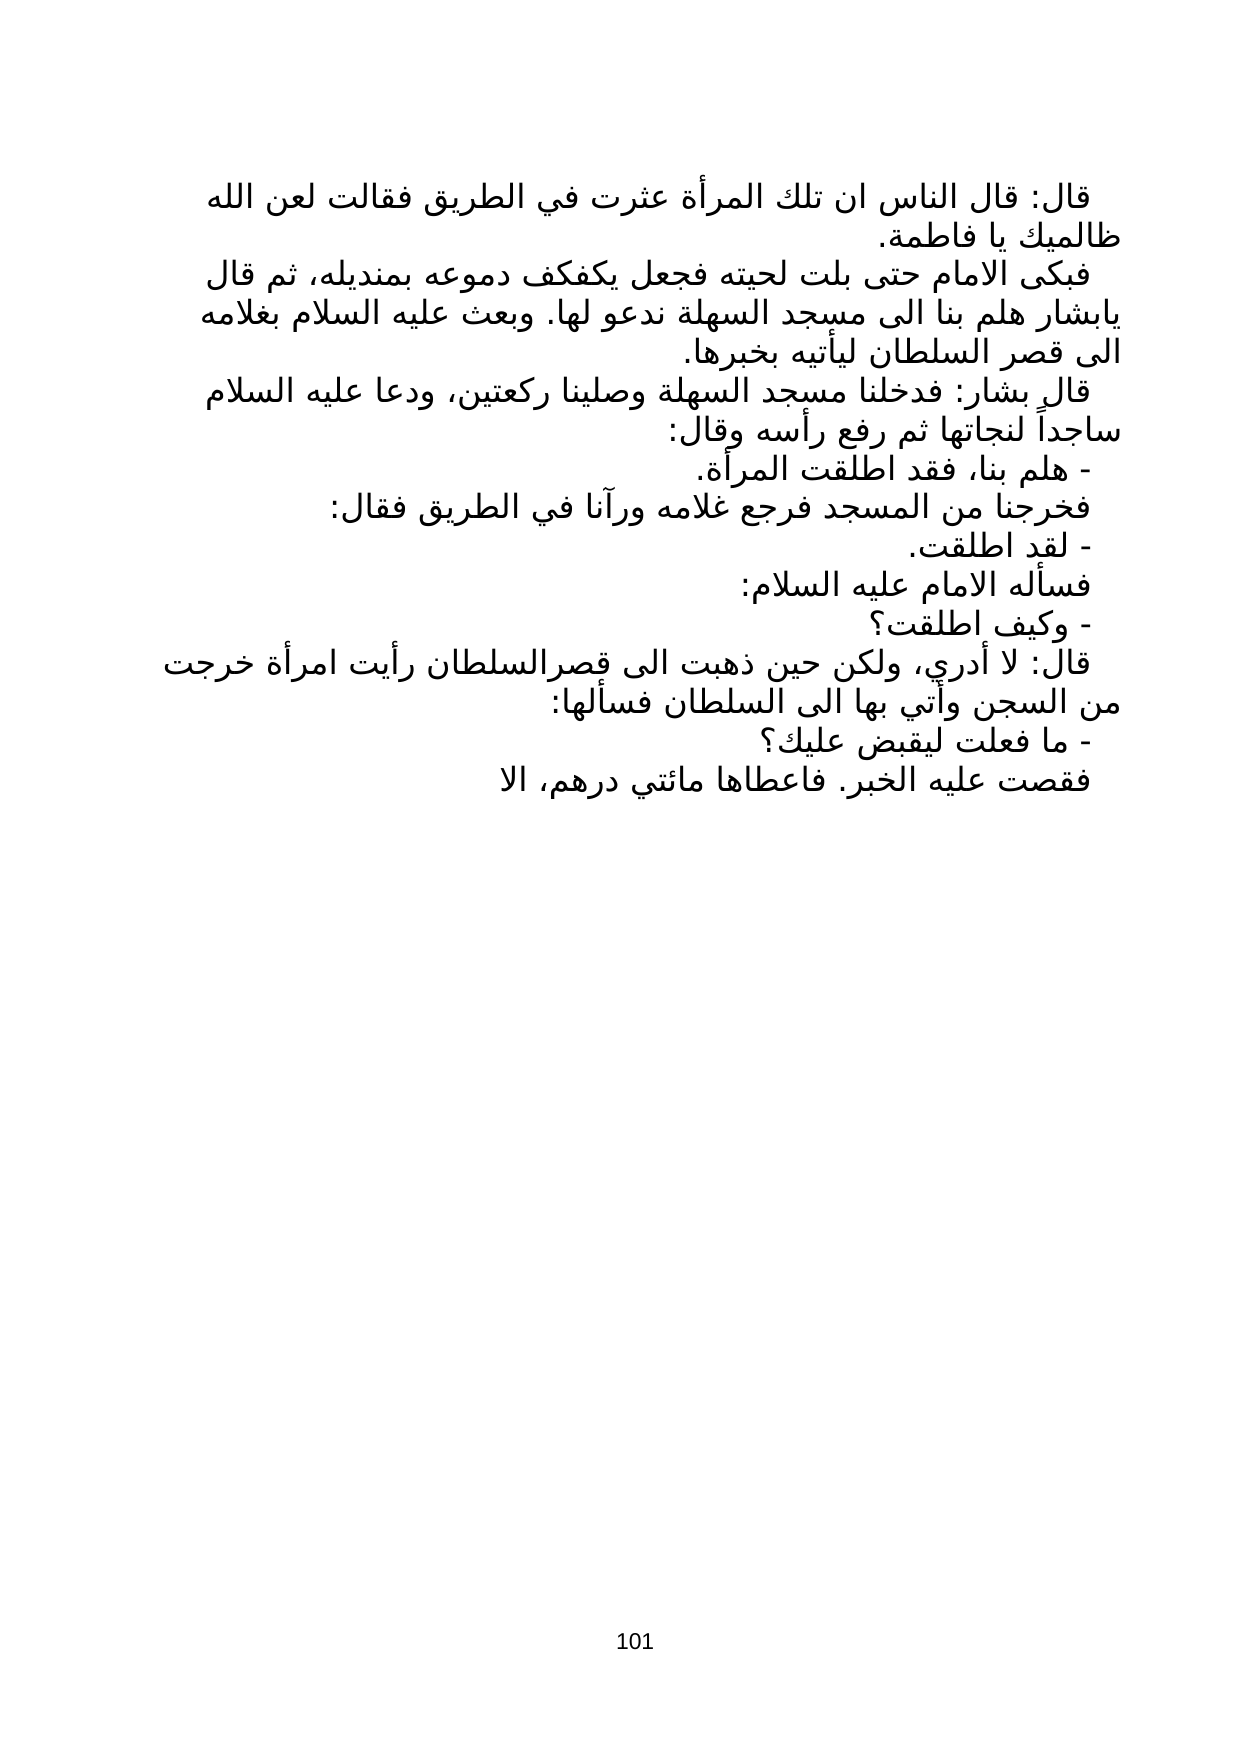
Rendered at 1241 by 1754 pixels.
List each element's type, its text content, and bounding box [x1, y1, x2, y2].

text فبكى الامام حتى بلت لحيته فجعل يكفكف دموعه بمنديله، ثم قال يابشار هلم بنا الى مسجد السهلة ندعو لها. وبعث عليه السلام بغلامه الى قصر السلطان ليأتيه بخبرها. [148, 255, 1122, 371]
text - هلم بنا، فقد اطلقت المرأة. [148, 449, 1122, 488]
text فخرجنا من المسجد فرجع غلامه ورآنا في الطريق فقال: [148, 488, 1122, 527]
text فسأله الامام عليه السلام: [148, 566, 1122, 604]
text - لقد اطلقت. [148, 527, 1122, 566]
text قال بشار: فدخلنا مسجد السهلة وصلينا ركعتين، ودعا عليه السلام ساجداً لنجاتها ثم رفع رأسه وقال: [148, 371, 1122, 449]
text قال: قال الناس ان تلك المرأة عثرت في الطريق فقالت لعن الله ظالميك يا فاطمة. [148, 177, 1122, 255]
text - وكيف اطلقت؟ [148, 604, 1122, 643]
text - ما فعلت ليقبض عليك؟ [148, 721, 1122, 760]
text فقصت عليه الخبر. فاعطاها مائتي درهم، الا [148, 760, 1122, 799]
text قال: لا أدري، ولكن حين ذهبت الى قصرالسلطان رأيت امرأة خرجت من السجن وأتي بها الى السلطان فسألها: [148, 643, 1122, 721]
